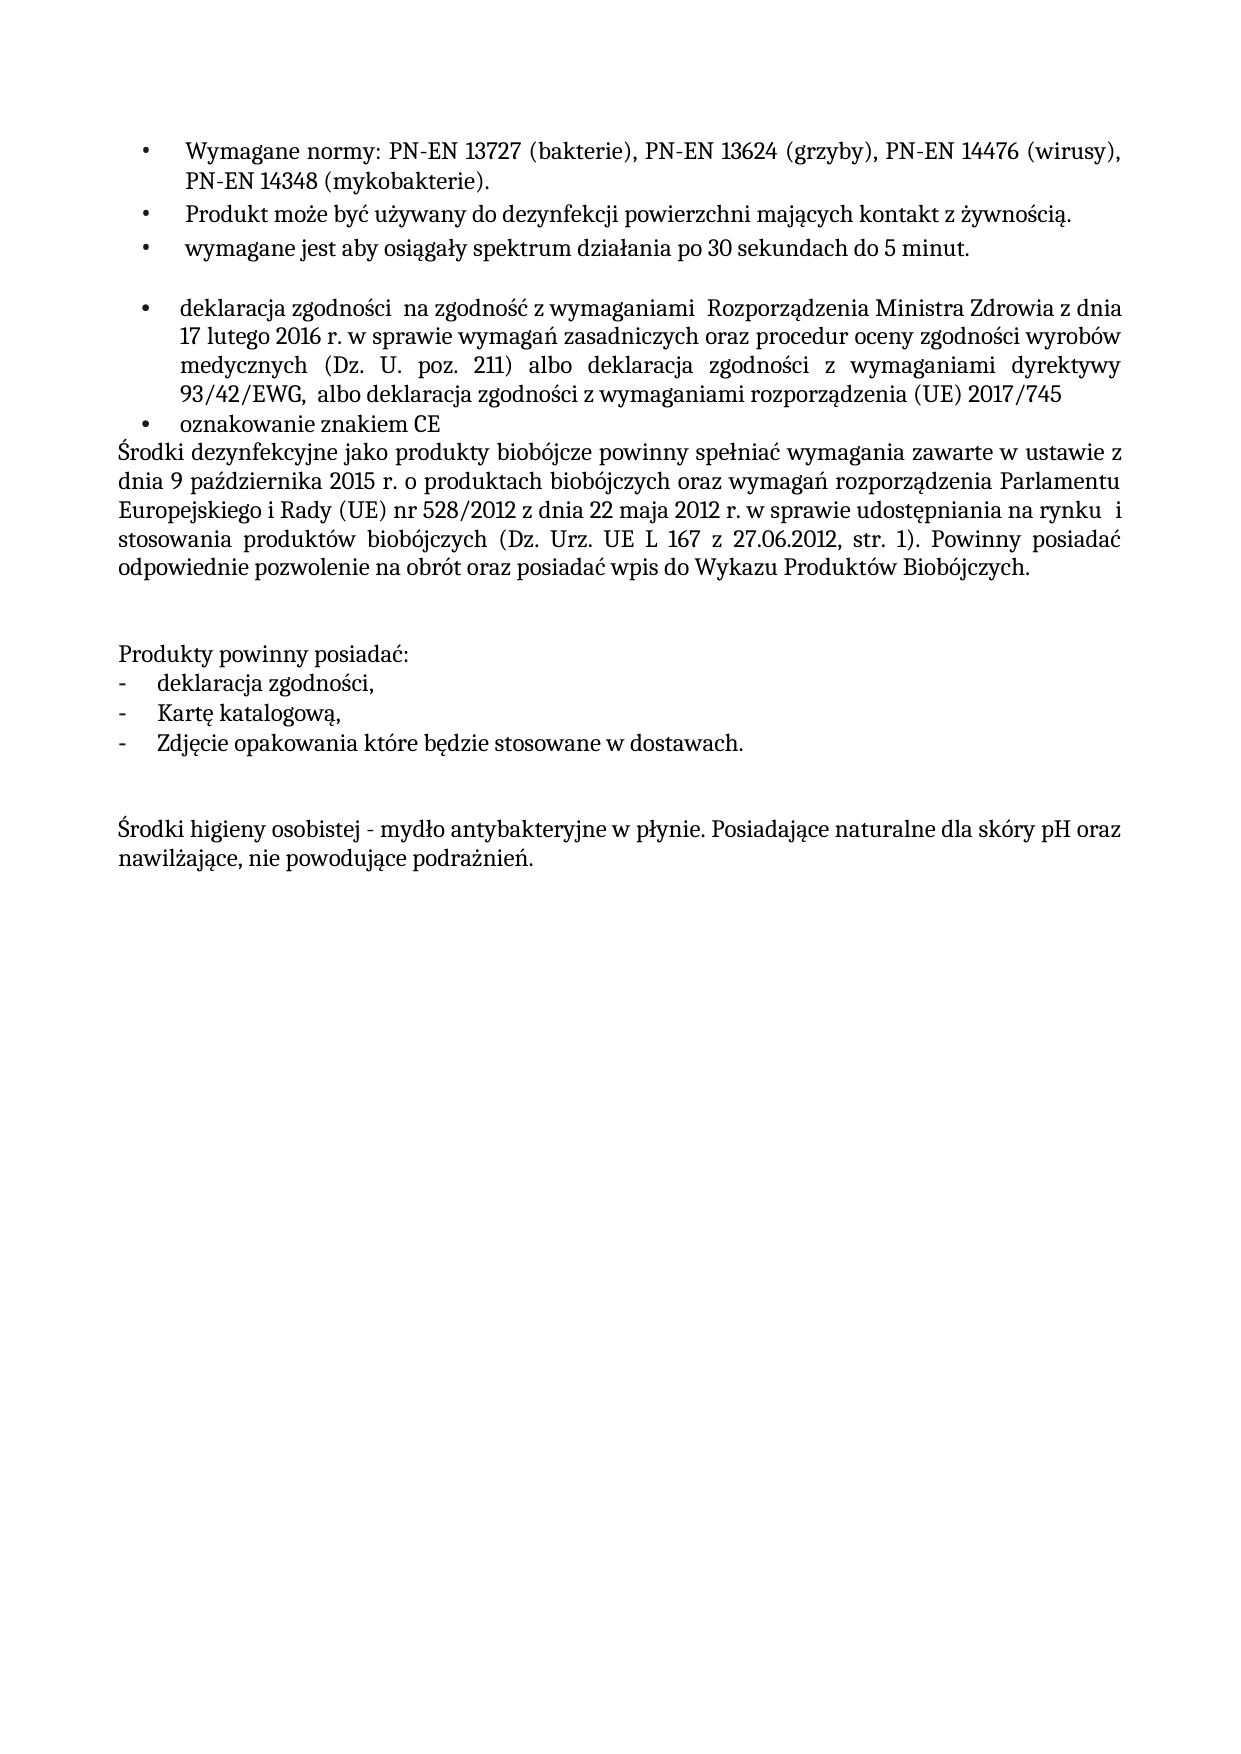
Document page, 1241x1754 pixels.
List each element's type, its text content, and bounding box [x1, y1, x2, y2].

list Wymagane normy: PN-EN 13727 (bakterie), PN-EN 13624 (grzyby), PN-EN 14476 (wirusy), PN-EN 14348 (mykobakterie). [141, 133, 1122, 196]
list Kartę katalogową, [118, 698, 1122, 728]
list Zdjęcie opakowania które będzie stosowane w dostawach. [118, 728, 1122, 757]
text Produkty powinny posiadać: [118, 639, 1122, 668]
list deklaracja zgodności, [118, 668, 1122, 698]
text Środki higieny osobistej - mydło antybakteryjne w płynie. Posiadające naturalne dla skóry pH oraz nawilżające, nie powodujące podrażnień. [118, 815, 1122, 872]
text Środki dezynfekcyjne jako produkty biobójcze powinny spełniać wymagania zawarte w ustawie z dnia 9 października 2015 r. o produktach biobójczych oraz wymagań rozporządzenia Parlamentu Europejskiego i Rady (UE) nr 528/2012 z dnia 22 maja 2012 r. w sprawie udostępniania na rynku i stosowania produktów biobójczych (Dz. Urz. UE L 167 z 27.06.2012, str. 1). Powinny posiadać odpowiednie pozwolenie na obrót oraz posiadać wpis do Wykazu Produktów Biobójczych. [118, 438, 1122, 582]
list Produkt może być używany do dezynfekcji powierzchni mających kontakt z żywnością. [141, 196, 1122, 230]
list wymagane jest aby osiągały spektrum działania po 30 sekundach do 5 minut. [141, 230, 1122, 264]
list oznakowanie znakiem CE [141, 408, 1122, 438]
list deklaracja zgodności na zgodność z wymaganiami Rozporządzenia Ministra Zdrowia z dnia 17 lutego 2016 r. w sprawie wymagań zasadniczych oraz procedur oceny zgodności wyrobów medycznych (Dz. U. poz. 211) albo deklaracja zgodności z wymaganiami dyrektywy 93/42/EWG, albo deklaracja zgodności z wymaganiami rozporządzenia (UE) 2017/745 [141, 293, 1122, 408]
